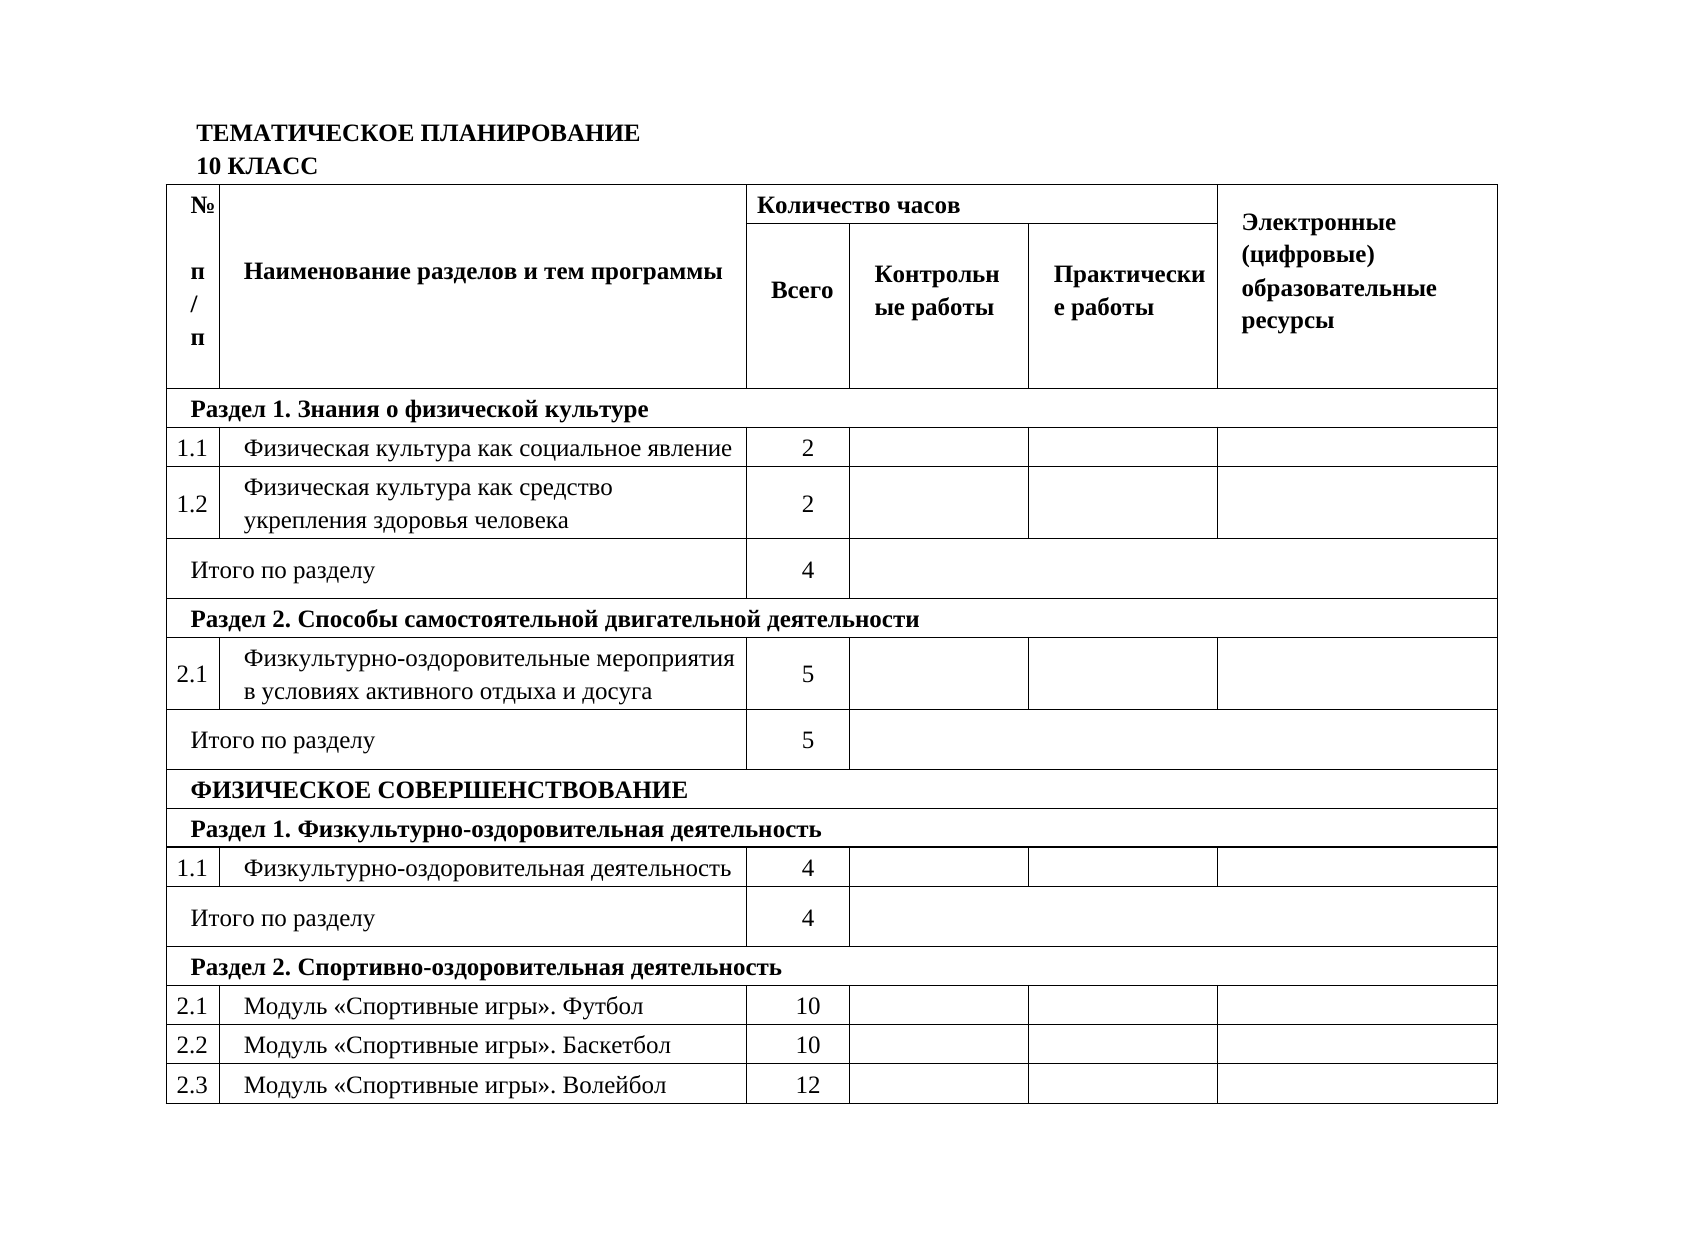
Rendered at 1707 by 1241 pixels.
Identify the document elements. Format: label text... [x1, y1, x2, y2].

table_cell [1218, 848, 1497, 886]
table_cell [850, 986, 1028, 1024]
table_cell 2.1 [167, 638, 219, 709]
table_cell [1029, 467, 1217, 538]
table_cell Модуль «Спортивные игры». Баскетбол [220, 1025, 746, 1063]
table_cell Раздел 2. Спортивно-оздоровительная деятельность [167, 947, 1497, 985]
table_cell [850, 638, 1028, 709]
table_cell 1.1 [167, 848, 219, 886]
table_cell Раздел 1. Физкультурно-оздоровительная деятельность [167, 809, 1497, 846]
table_header № п/п [167, 185, 219, 388]
table_cell Итого по разделу [167, 710, 746, 769]
table_cell 12 [747, 1064, 849, 1102]
table_cell Физическая культура как средство укрепления здоровья человека [220, 467, 746, 538]
table_cell Контрольные работы [850, 224, 1028, 388]
table_cell [1029, 1064, 1217, 1102]
table_cell [850, 1064, 1028, 1102]
table_cell [1029, 1025, 1217, 1063]
table_cell 5 [747, 638, 849, 709]
table_cell 2 [747, 467, 849, 538]
table_cell [1029, 848, 1217, 886]
table_cell 2 [747, 428, 849, 466]
table_header Количество часов [747, 185, 1217, 223]
text 10 КЛАСС [190, 151, 1618, 180]
table_cell Итого по разделу [167, 539, 746, 598]
table_cell [850, 1025, 1028, 1063]
table_cell [1218, 1064, 1497, 1102]
table_cell Раздел 2. Способы самостоятельной двигательной деятельности [167, 599, 1497, 637]
table_cell [850, 467, 1028, 538]
table_cell [850, 539, 1497, 598]
table_cell [1218, 986, 1497, 1024]
table_cell 10 [747, 986, 849, 1024]
table_cell Практические работы [1029, 224, 1217, 388]
table_cell 2.2 [167, 1025, 219, 1063]
table_cell [1218, 1025, 1497, 1063]
table_cell Итого по разделу [167, 887, 746, 946]
table_cell 2.3 [167, 1064, 219, 1102]
table_header Наименование разделов и тем программы [220, 185, 746, 388]
table_cell Модуль «Спортивные игры». Волейбол [220, 1064, 746, 1102]
table_cell [1218, 638, 1497, 709]
table_cell Модуль «Спортивные игры». Футбол [220, 986, 746, 1024]
table_header Электронные (цифровые) образовательные ресурсы [1218, 185, 1497, 388]
table_cell [1029, 638, 1217, 709]
table_cell Физкультурно-оздоровительная деятельность [220, 848, 746, 886]
table_cell 4 [747, 539, 849, 598]
text ТЕМАТИЧЕСКОЕ ПЛАНИРОВАНИЕ [190, 118, 1618, 147]
table_cell Раздел 1. Знания о физической культуре [167, 389, 1497, 427]
table_cell [1029, 986, 1217, 1024]
table_cell 2.1 [167, 986, 219, 1024]
table_cell 10 [747, 1025, 849, 1063]
table_cell [1218, 428, 1497, 466]
table_cell 5 [747, 710, 849, 769]
table_cell Физическая культура как социальное явление [220, 428, 746, 466]
table_cell [850, 887, 1497, 946]
table_cell Физкультурно-оздоровительные мероприятия в условиях активного отдыха и досуга [220, 638, 746, 709]
table_cell ФИЗИЧЕСКОЕ СОВЕРШЕНСТВОВАНИЕ [167, 770, 1497, 808]
table_cell 1.2 [167, 467, 219, 538]
table_cell 1.1 [167, 428, 219, 466]
table_cell [1029, 428, 1217, 466]
table_cell 4 [747, 887, 849, 946]
table_cell [1218, 467, 1497, 538]
table_cell [850, 848, 1028, 886]
table_cell [850, 428, 1028, 466]
table_cell 4 [747, 848, 849, 886]
table_cell [850, 710, 1497, 769]
table_cell Всего [747, 224, 849, 388]
